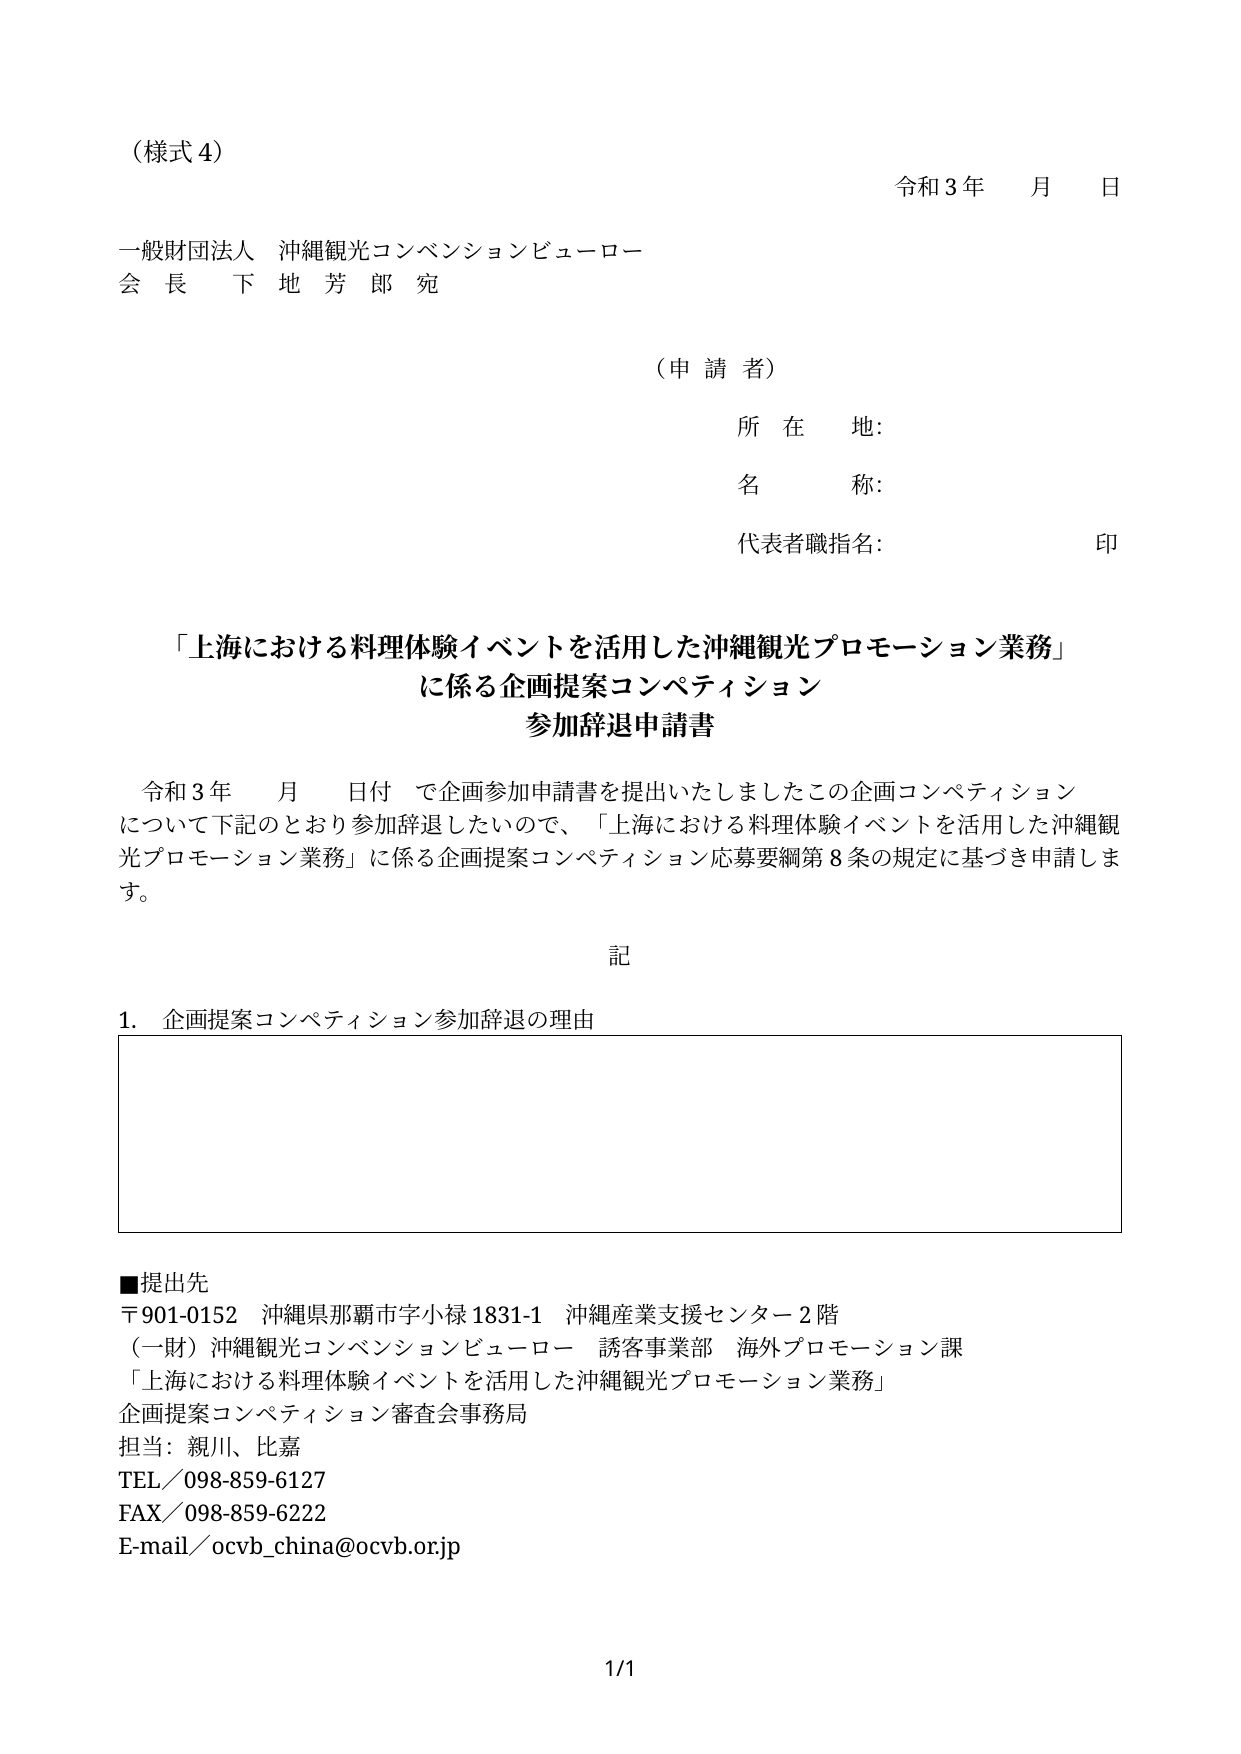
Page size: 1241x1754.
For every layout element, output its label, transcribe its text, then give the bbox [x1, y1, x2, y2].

subtitle 記 [118, 938, 1122, 971]
text ■提出先 [118, 1267, 1122, 1297]
text 所 在 地： [118, 389, 1122, 447]
text 名 称： [118, 447, 1122, 505]
text 「上海における料理体験イベントを活用した沖縄観光プロモーション業務」 [118, 626, 1122, 665]
list 企画提案コンペティション参加辞退の理由 [118, 1002, 1122, 1035]
text 企画提案コンペティション審査会事務局 [118, 1396, 1122, 1429]
text 代表者職指名： 印 [118, 505, 1122, 564]
text について下記のとおり参加辞退したいので、「上海における料理体験イベントを活用した沖縄観光プロモーション業務」に係る企画提案コンペティション応募要綱第8条の規定に基づき申請します。 [118, 807, 1122, 906]
text に係る企画提案コンペティション [118, 665, 1122, 704]
text 一般財団法人 沖縄観光コンベンションビューロー [118, 233, 1122, 266]
text 参加辞退申請書 [118, 704, 1122, 743]
text 担当：親川、比嘉 [118, 1429, 1122, 1462]
text （一財）沖縄観光コンベンションビューロー 誘客事業部 海外プロモーション課 [118, 1330, 1122, 1363]
text 令和3年 月 日 [118, 169, 1122, 202]
table_header [119, 1036, 1121, 1232]
text 〒901-0152 沖縄県那覇市字小禄1831-1 沖縄産業支援センター2階 [118, 1297, 1122, 1330]
text TEL／098-859-6127 [118, 1462, 1122, 1495]
text （様式4） [118, 133, 1122, 169]
text FAX／098-859-6222 [118, 1495, 1122, 1528]
text 「上海における料理体験イベントを活用した沖縄観光プロモーション業務」 [118, 1363, 1122, 1396]
text （申請者） [118, 330, 1122, 389]
text 令和3年 月 日付 で企画参加申請書を提出いたしましたこの企画コンペティション [118, 774, 1122, 807]
text 会 長 下 地 芳 郎 宛 [118, 266, 1122, 299]
text E-mail／ocvb_china@ocvb.or.jp [118, 1528, 1122, 1561]
